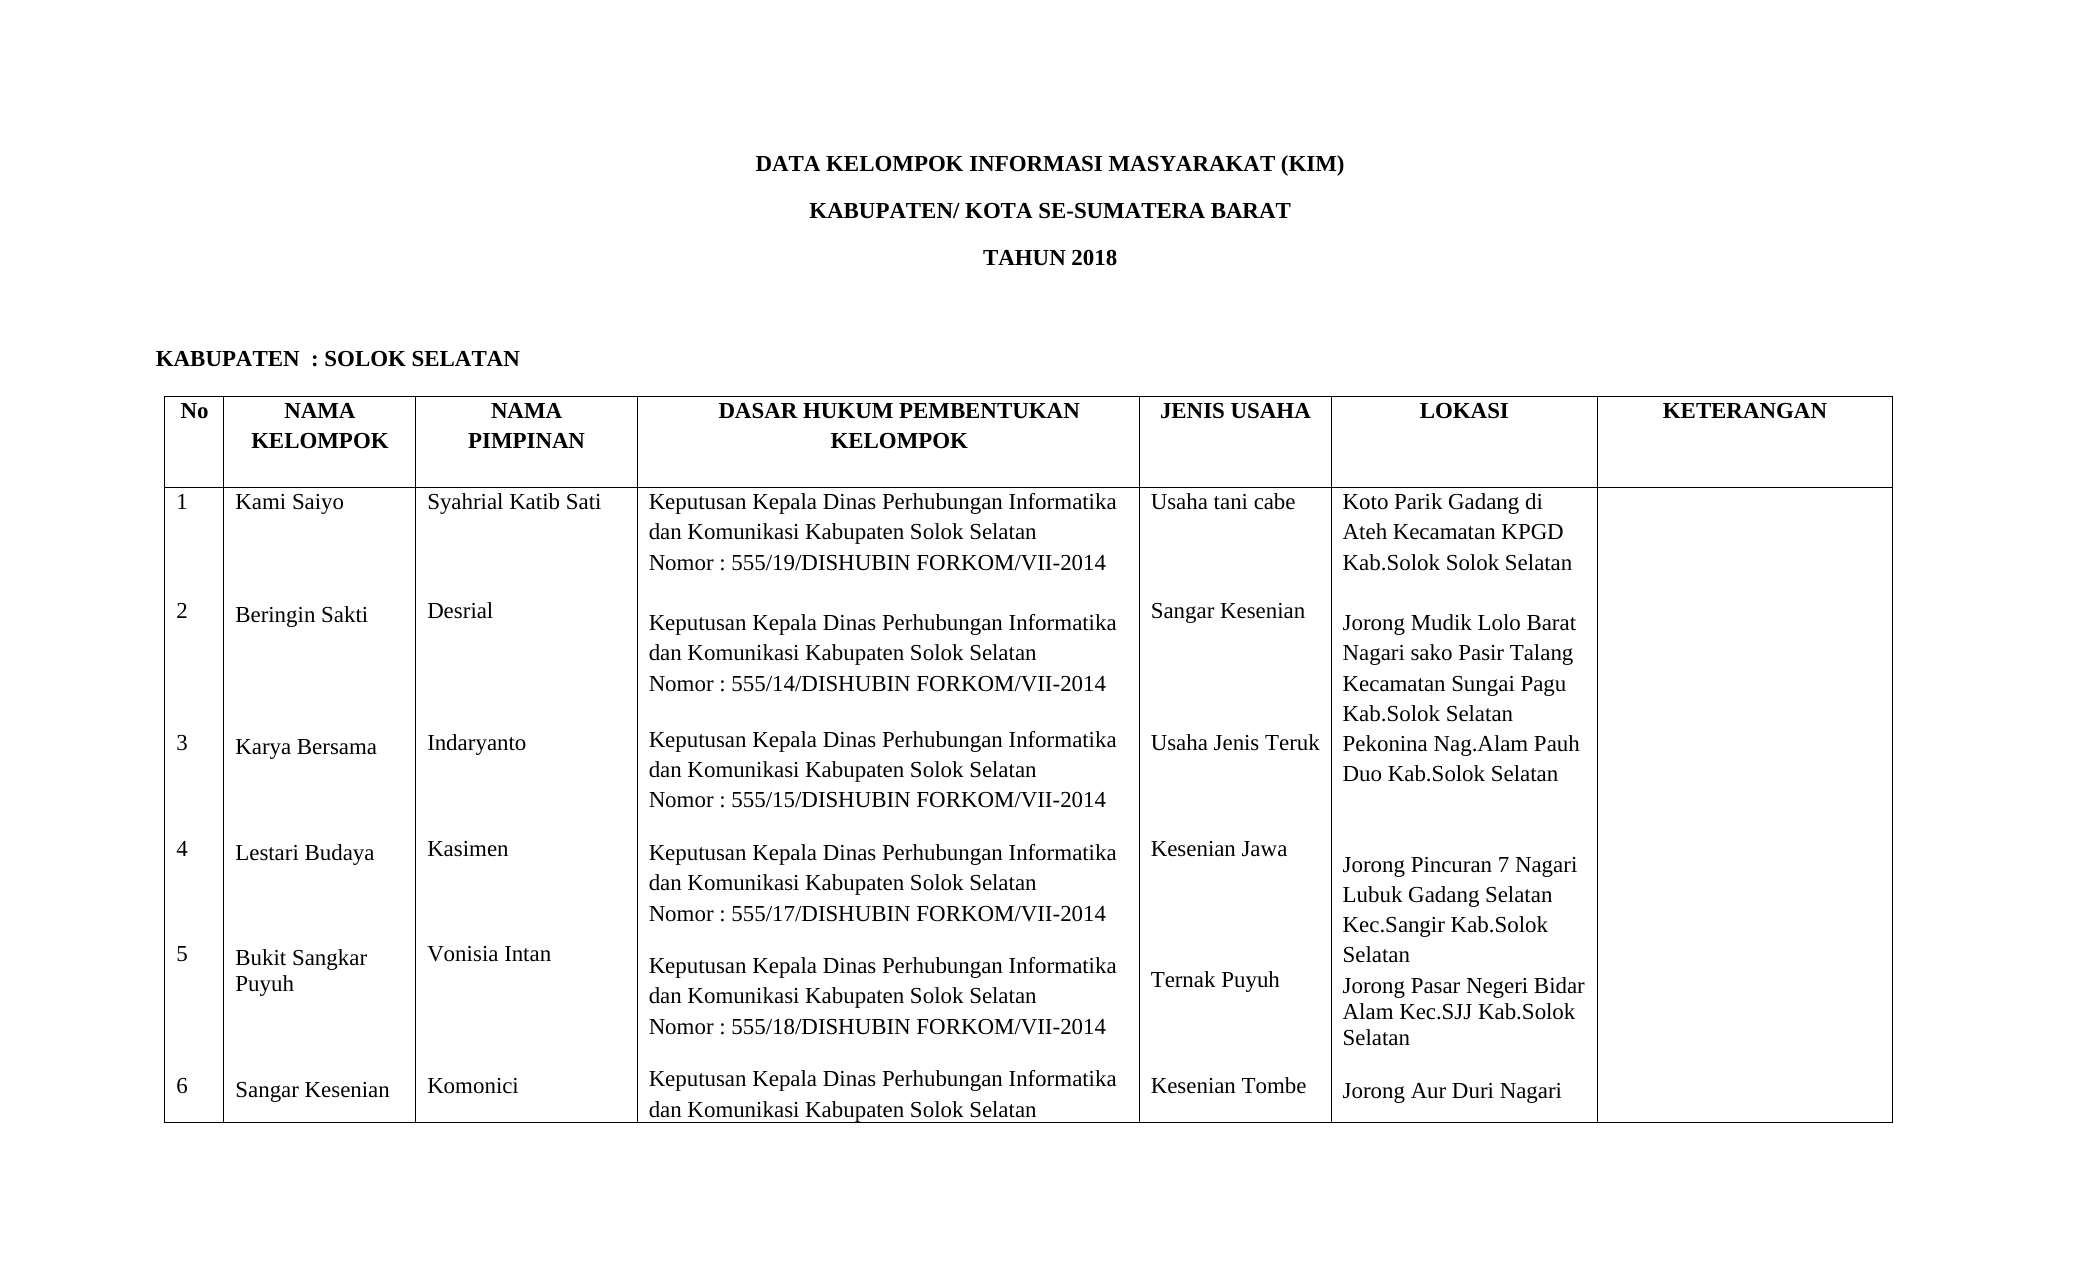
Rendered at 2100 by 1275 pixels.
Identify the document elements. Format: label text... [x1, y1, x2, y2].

table_cell [1598, 488, 1892, 1122]
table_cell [224, 488, 415, 1122]
text DATA KELOMPOK INFORMASI MASYARAKAT (KIM) [150, 150, 1950, 176]
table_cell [638, 488, 1139, 1122]
table_header JENIS USAHA [1140, 397, 1331, 487]
text KABUPATEN/ KOTA SE-SUMATERA BARAT [150, 197, 1950, 223]
table_header No [165, 397, 223, 487]
table_header NAMA PIMPINAN [416, 397, 637, 487]
table_header LOKASI [1332, 397, 1597, 487]
text TAHUN 2018 [150, 244, 1950, 271]
table_header KETERANGAN [1598, 397, 1892, 487]
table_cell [1332, 488, 1597, 1122]
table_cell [416, 488, 637, 1122]
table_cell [1140, 488, 1331, 1122]
text KABUPATEN : SOLOK SELATAN [150, 344, 1950, 371]
table_header NAMA KELOMPOK [224, 397, 415, 487]
table_cell 1 2 3 4 5 6 7 [165, 488, 223, 1122]
table_header DASAR HUKUM PEMBENTUKAN KELOMPOK [638, 397, 1139, 487]
